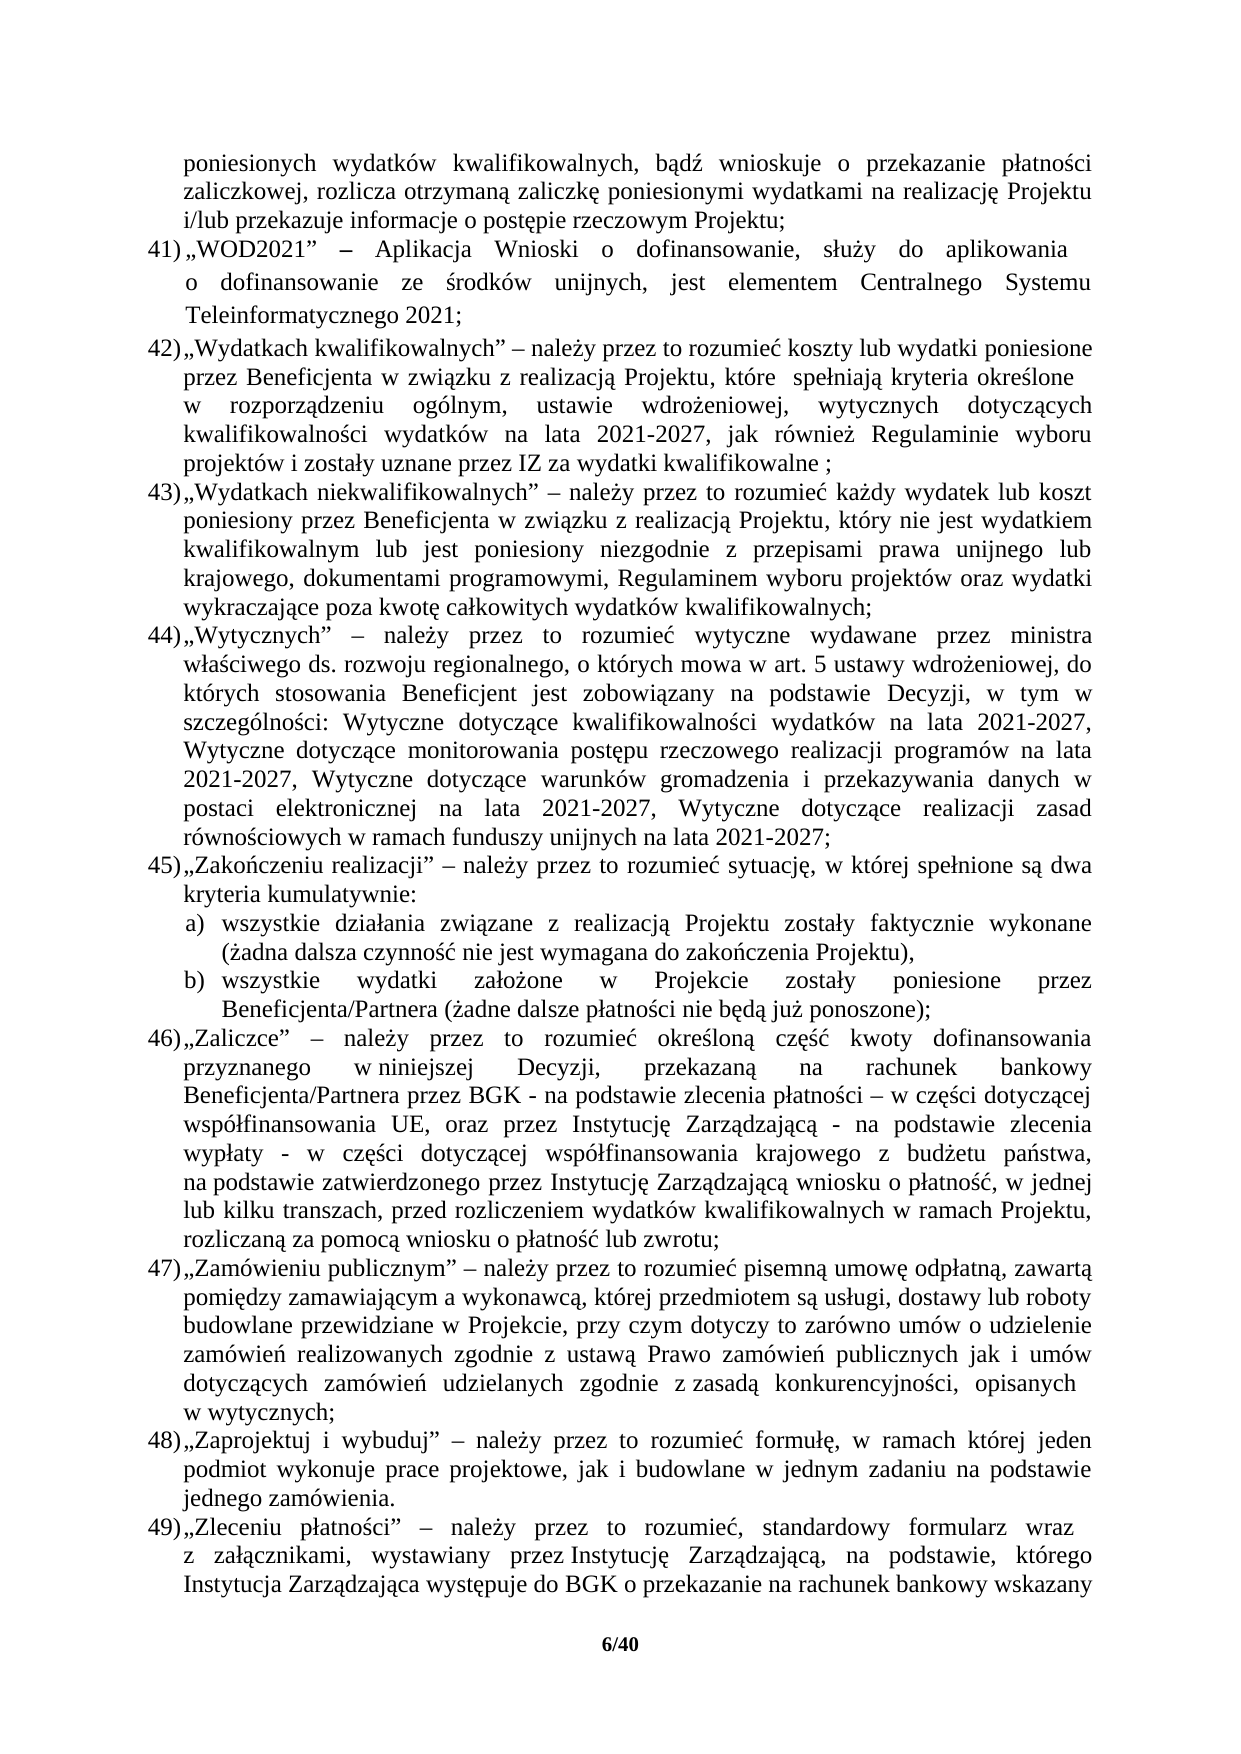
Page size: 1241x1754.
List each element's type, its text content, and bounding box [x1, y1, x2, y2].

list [148, 1512, 1093, 1598]
list „Zaliczce” – należy przez to rozumieć określoną część kwoty dofinansowania przyznanego w niniejszej Decyzji, przekazaną na rachunek bankowy Beneficjenta/Partnera przez BGK - na podstawie zlecenia płatności – w części dotyczącej współfinansowania UE, oraz przez Instytucję Zarządzającą - na podstawie zlecenia wypłaty - w części dotyczącej współfinansowania krajowego z budżetu państwa, na podstawie zatwierdzonego przez Instytucję Zarządzającą wniosku o płatność, w jednej lub kilku transzach, przed rozliczeniem wydatków kwalifikowalnych w ramach Projektu, rozliczaną za pomocą wniosku o płatność lub zwrotu; [148, 1023, 1093, 1253]
list wszystkie działania związane z realizacją Projektu zostały faktycznie wykonane (żadna dalsza czynność nie jest wymagana do zakończenia Projektu), [185, 908, 1093, 965]
list „WOD2021” – Aplikacja Wnioski o dofinansowanie, służy do aplikowania o dofinansowanie ze środków unijnych, jest elementem Centralnego Systemu Teleinformatycznego 2021; [148, 234, 1091, 329]
list wszystkie wydatki założone w Projekcie zostały poniesione przez Beneficjenta/Partnera (żadne dalsze płatności nie będą już ponoszone); [184, 965, 1093, 1023]
list „Wydatkach niekwalifikowalnych” – należy przez to rozumieć każdy wydatek lub koszt poniesiony przez Beneficjenta w związku z realizacją Projektu, który nie jest wydatkiem kwalifikowalnym lub jest poniesiony niezgodnie z przepisami prawa unijnego lub krajowego, dokumentami programowymi, Regulaminem wyboru projektów oraz wydatki wykraczające poza kwotę całkowitych wydatków kwalifikowalnych; [148, 477, 1093, 620]
list „Wydatkach kwalifikowalnych” – należy przez to rozumieć koszty lub wydatki poniesione przez Beneficjenta w związku z realizacją Projektu, które spełniają kryteria określone w rozporządzeniu ogólnym, ustawie wdrożeniowej, wytycznych dotyczących kwalifikowalności wydatków na lata 2021-2027, jak również Regulaminie wyboru projektów i zostały uznane przez IZ za wydatki kwalifikowalne ; [148, 333, 1093, 477]
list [148, 148, 1093, 234]
list „Zamówieniu publicznym” – należy przez to rozumieć pisemną umowę odpłatną, zawartą pomiędzy zamawiającym a wykonawcą, której przedmiotem są usługi, dostawy lub roboty budowlane przewidziane w Projekcie, przy czym dotyczy to zarówno umów o udzielenie zamówień realizowanych zgodnie z ustawą Prawo zamówień publicznych jak i umów dotyczących zamówień udzielanych zgodnie z zasadą konkurencyjności, opisanych w wytycznych; [148, 1253, 1093, 1425]
list „Zakończeniu realizacji” – należy przez to rozumieć sytuację, w której spełnione są dwa kryteria kumulatywnie: [148, 850, 1093, 908]
list „Zaprojektuj i wybuduj” – należy przez to rozumieć formułę, w ramach której jeden podmiot wykonuje prace projektowe, jak i budowlane w jednym zadaniu na podstawie jednego zamówienia. [148, 1425, 1093, 1512]
list „Wytycznych” – należy przez to rozumieć wytyczne wydawane przez ministra właściwego ds. rozwoju regionalnego, o których mowa w art. 5 ustawy wdrożeniowej, do których stosowania Beneficjent jest zobowiązany na podstawie Decyzji, w tym w szczególności: Wytyczne dotyczące kwalifikowalności wydatków na lata 2021-2027, Wytyczne dotyczące monitorowania postępu rzeczowego realizacji programów na lata 2021-2027, Wytyczne dotyczące warunków gromadzenia i przekazywania danych w postaci elektronicznej na lata 2021-2027, Wytyczne dotyczące realizacji zasad równościowych w ramach funduszy unijnych na lata 2021-2027; [148, 620, 1093, 850]
